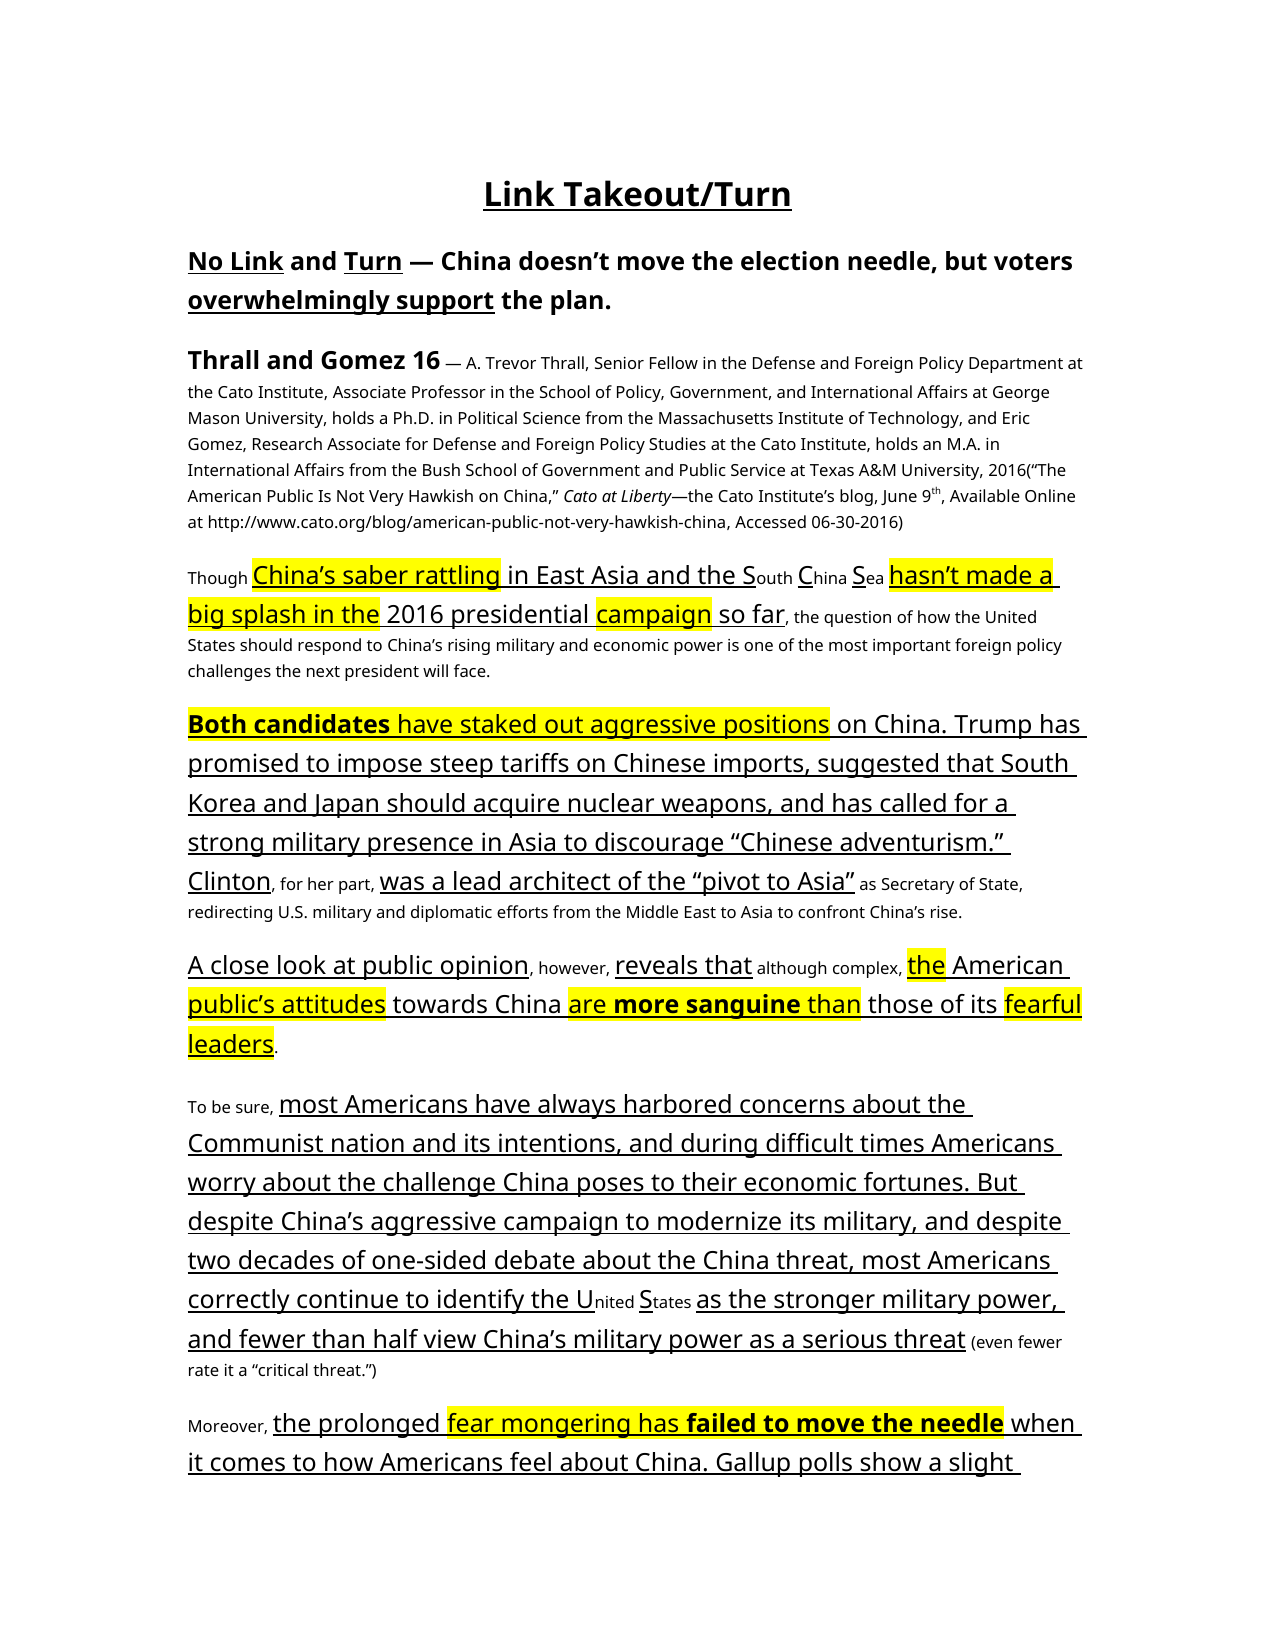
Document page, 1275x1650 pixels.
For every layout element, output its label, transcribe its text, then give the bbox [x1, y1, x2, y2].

text To be sure, most Americans have always harbored concerns about the Communist nation and its intentions, and during difficult times Americans worry about the challenge China poses to their economic fortunes. But despite China’s aggressive campaign to modernize its military, and despite two decades of one-sided debate about the China threat, most Americans correctly continue to identify the United States as the stronger military power, and fewer than half view China’s military power as a serious threat (even fewer rate it a “critical threat.”) [187, 1086, 1087, 1381]
subtitle Link Takeout/Turn [187, 171, 1087, 216]
text Thrall and Gomez 16 — A. Trevor Thrall, Senior Fellow in the Defense and Foreign Policy Department at the Cato Institute, Associate Professor in the School of Policy, Government, and International Affairs at George Mason University, holds a Ph.D. in Political Science from the Massachusetts Institute of Technology, and Eric Gomez, Research Associate for Defense and Foreign Policy Studies at the Cato Institute, holds an M.A. in International Affairs from the Bush School of Government and Public Service at Texas A&M University, 2016(“The American Public Is Not Very Hawkish on China,” Cato at Liberty—the Cato Institute’s blog, June 9th, Available Online at http://www.cato.org/blog/american-public-not-very-hawkish-china, Accessed 06-30-2016) [187, 343, 1087, 533]
text A close look at public opinion, however, reveals that although complex, the American public’s attitudes towards China are more sanguine than those of its fearful leaders. [187, 948, 1087, 1060]
text Both candidates have staked out aggressive positions on China. Trump has promised to impose steep tariffs on Chinese imports, suggested that South Korea and Japan should acquire nuclear weapons, and has called for a strong military presence in Asia to discourage “Chinese adventurism.” Clinton, for her part, was a lead architect of the “pivot to Asia” as Secretary of State, redirecting U.S. military and diplomatic efforts from the Middle East to Asia to confront China’s rise. [187, 737, 1087, 924]
text Though China’s saber rattling in East Asia and the South China Sea hasn’t made a big splash in the 2016 presidential campaign so far, the question of how the United States should respond to China’s rising military and economic power is one of the most important foreign policy challenges the next president will face. [187, 557, 1087, 683]
subtitle No Link and Turn — China doesn’t move the election needle, but voters overwhelmingly support the plan. [187, 244, 1087, 317]
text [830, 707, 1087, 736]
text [187, 1406, 1087, 1479]
